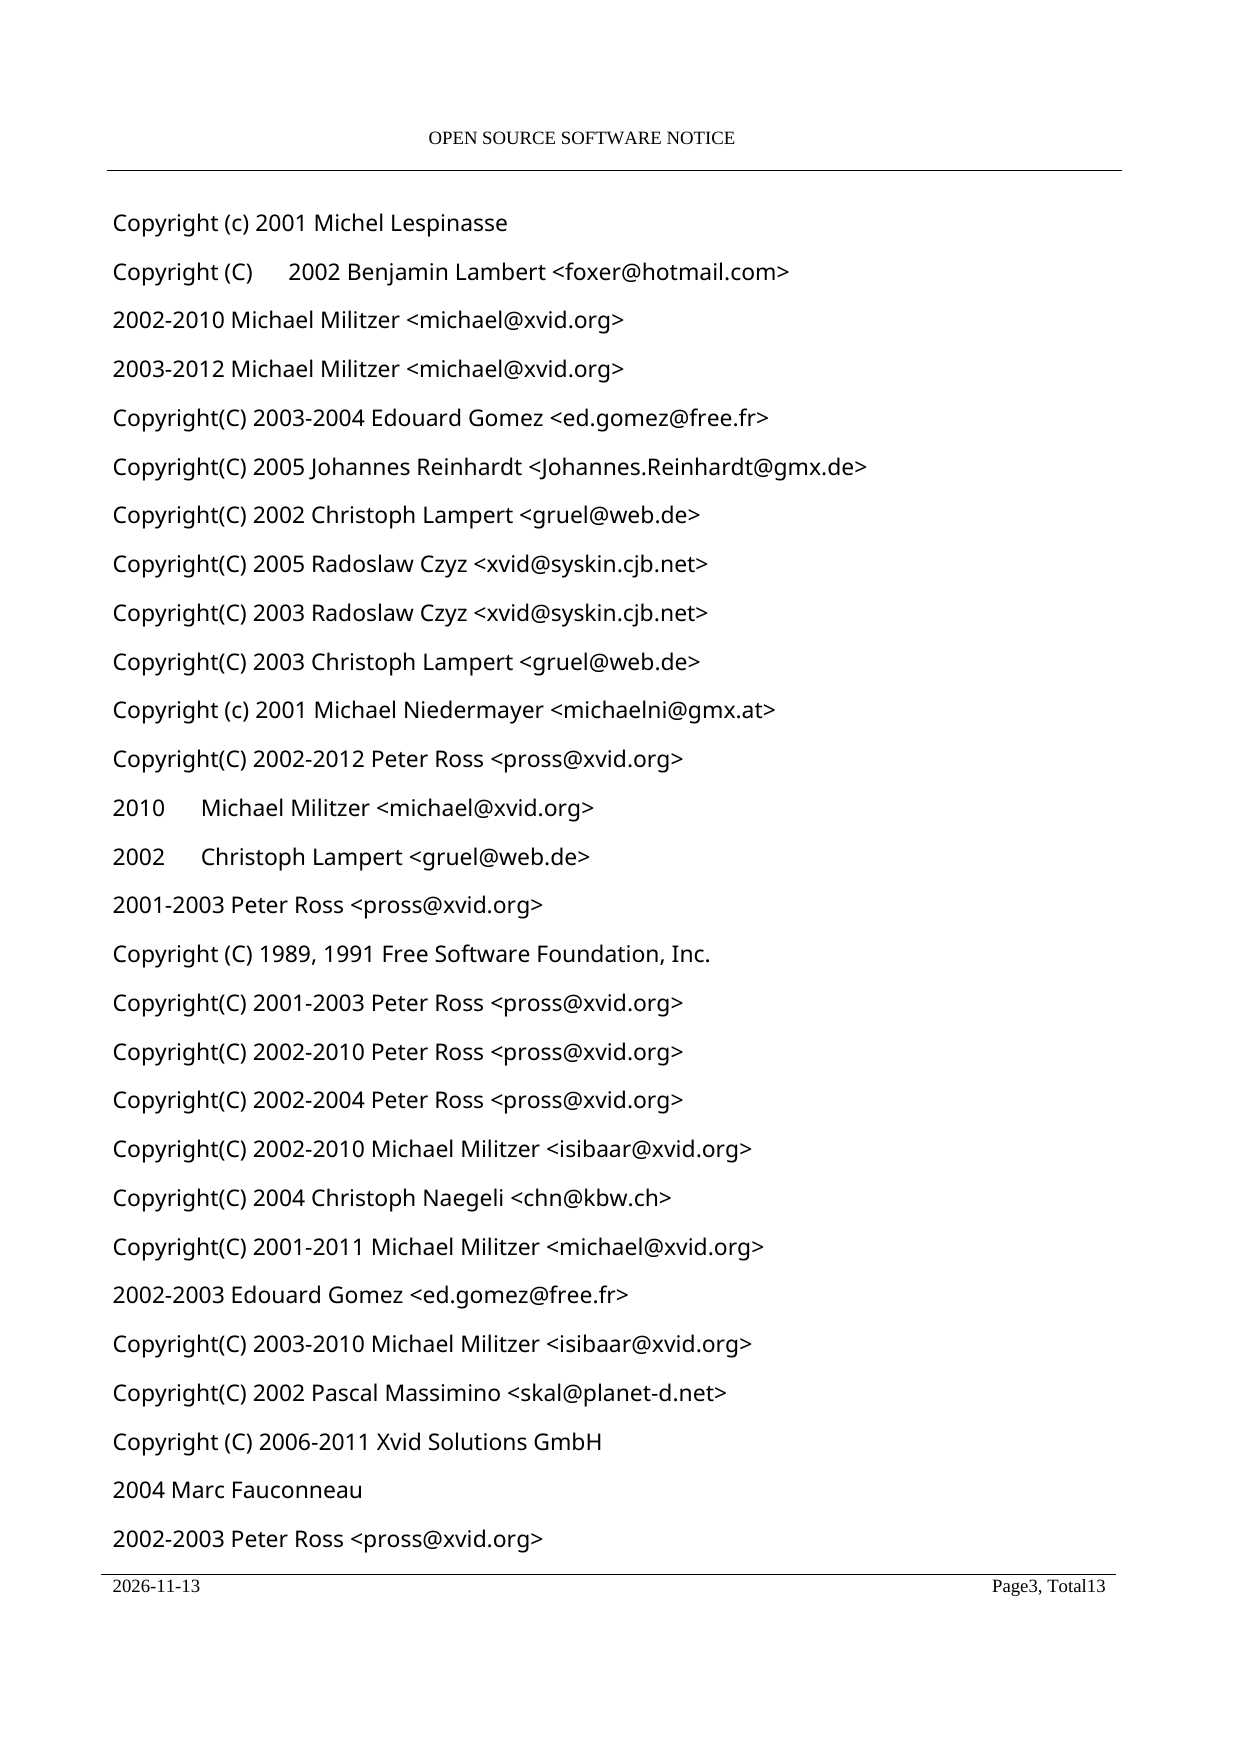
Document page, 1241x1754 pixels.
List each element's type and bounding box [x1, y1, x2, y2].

text [112, 206, 1128, 1555]
